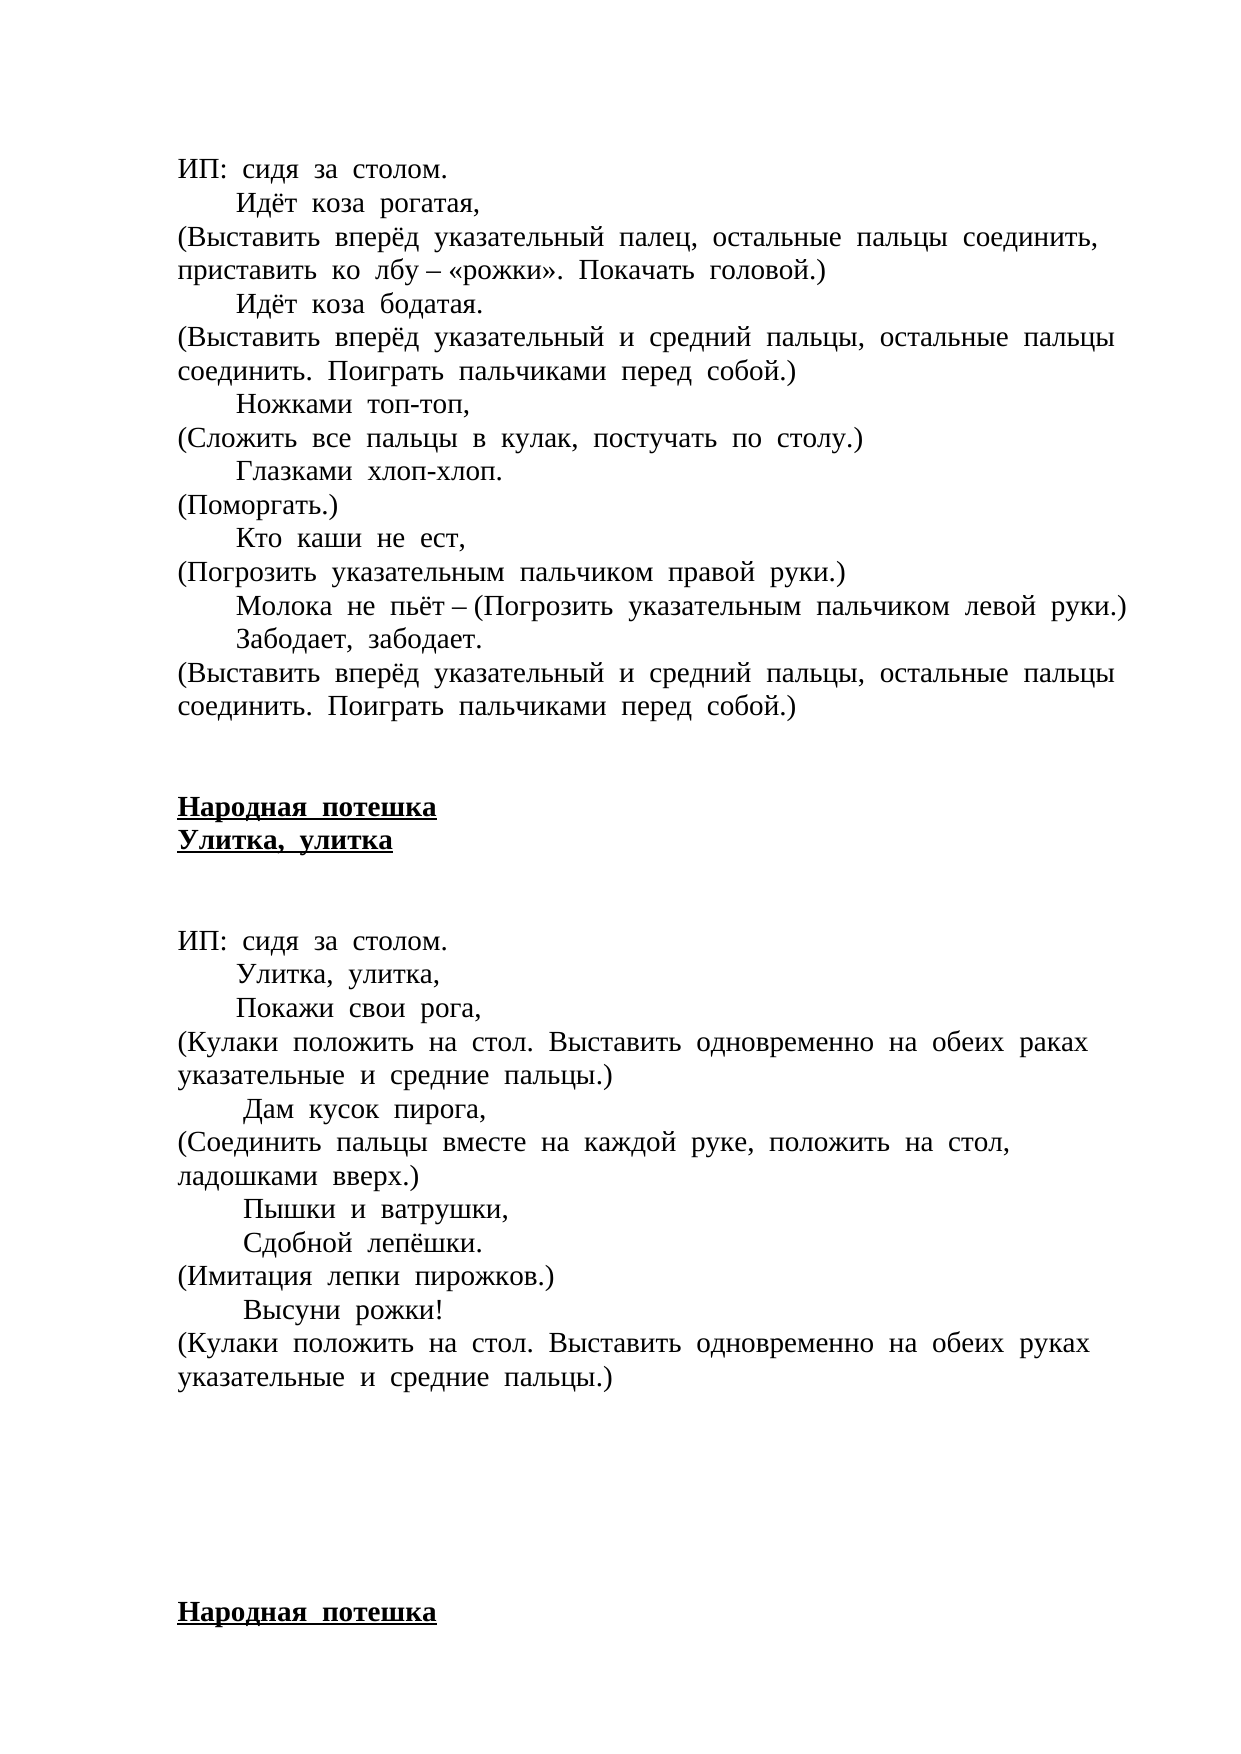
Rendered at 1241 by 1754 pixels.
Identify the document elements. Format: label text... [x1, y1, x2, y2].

text (Кулаки положить на стол. Выставить одновременно на обеих раках указательные и средние пальцы.) [177, 1024, 1152, 1091]
text Пышки и ватрушки, [177, 1191, 1152, 1225]
text (Сложить все пальцы в кулак, постучать по столу.) [177, 420, 1152, 453]
text (Выставить вперёд указательный и средний пальцы, остальные пальцы соединить. Поиграть пальчиками перед собой.) [177, 319, 1152, 386]
text (Выставить вперёд указательный и средний пальцы, остальные пальцы соединить. Поиграть пальчиками перед собой.) [177, 655, 1152, 722]
text Сдобной лепёшки. [177, 1225, 1152, 1258]
text Идёт коза рогатая, [177, 185, 1152, 219]
text Молока не пьёт – (Погрозить указательным пальчиком левой руки.) [177, 588, 1152, 621]
text Идёт коза бодатая. [177, 286, 1152, 319]
text Народная потешка [177, 789, 1152, 822]
text Покажи свои рога, [177, 990, 1152, 1024]
text (Кулаки положить на стол. Выставить одновременно на обеих руках указательные и средние пальцы.) [177, 1326, 1152, 1393]
text Народная потешка [177, 1594, 1152, 1627]
text ИП: сидя за столом. [177, 923, 1152, 957]
text Ножками топ-топ, [177, 386, 1152, 420]
text ИП: сидя за столом. [177, 152, 1152, 185]
text (Выставить вперёд указательный палец, остальные пальцы соединить, приставить ко лбу – «рожки». Покачать головой.) [177, 219, 1152, 286]
text Забодает, забодает. [177, 621, 1152, 655]
text Дам кусок пирога, [177, 1091, 1152, 1124]
text Улитка, улитка, [177, 957, 1152, 990]
text (Погрозить указательным пальчиком правой руки.) [177, 554, 1152, 588]
text Глазками хлоп-хлоп. [177, 453, 1152, 487]
text (Поморгать.) [177, 487, 1152, 521]
text (Имитация лепки пирожков.) [177, 1258, 1152, 1292]
text Высуни рожки! [177, 1292, 1152, 1326]
text Улитка, улитка [177, 822, 1152, 856]
text Кто каши не ест, [177, 521, 1152, 554]
text (Соединить пальцы вместе на каждой руке, положить на стол, ладошками вверх.) [177, 1124, 1152, 1191]
